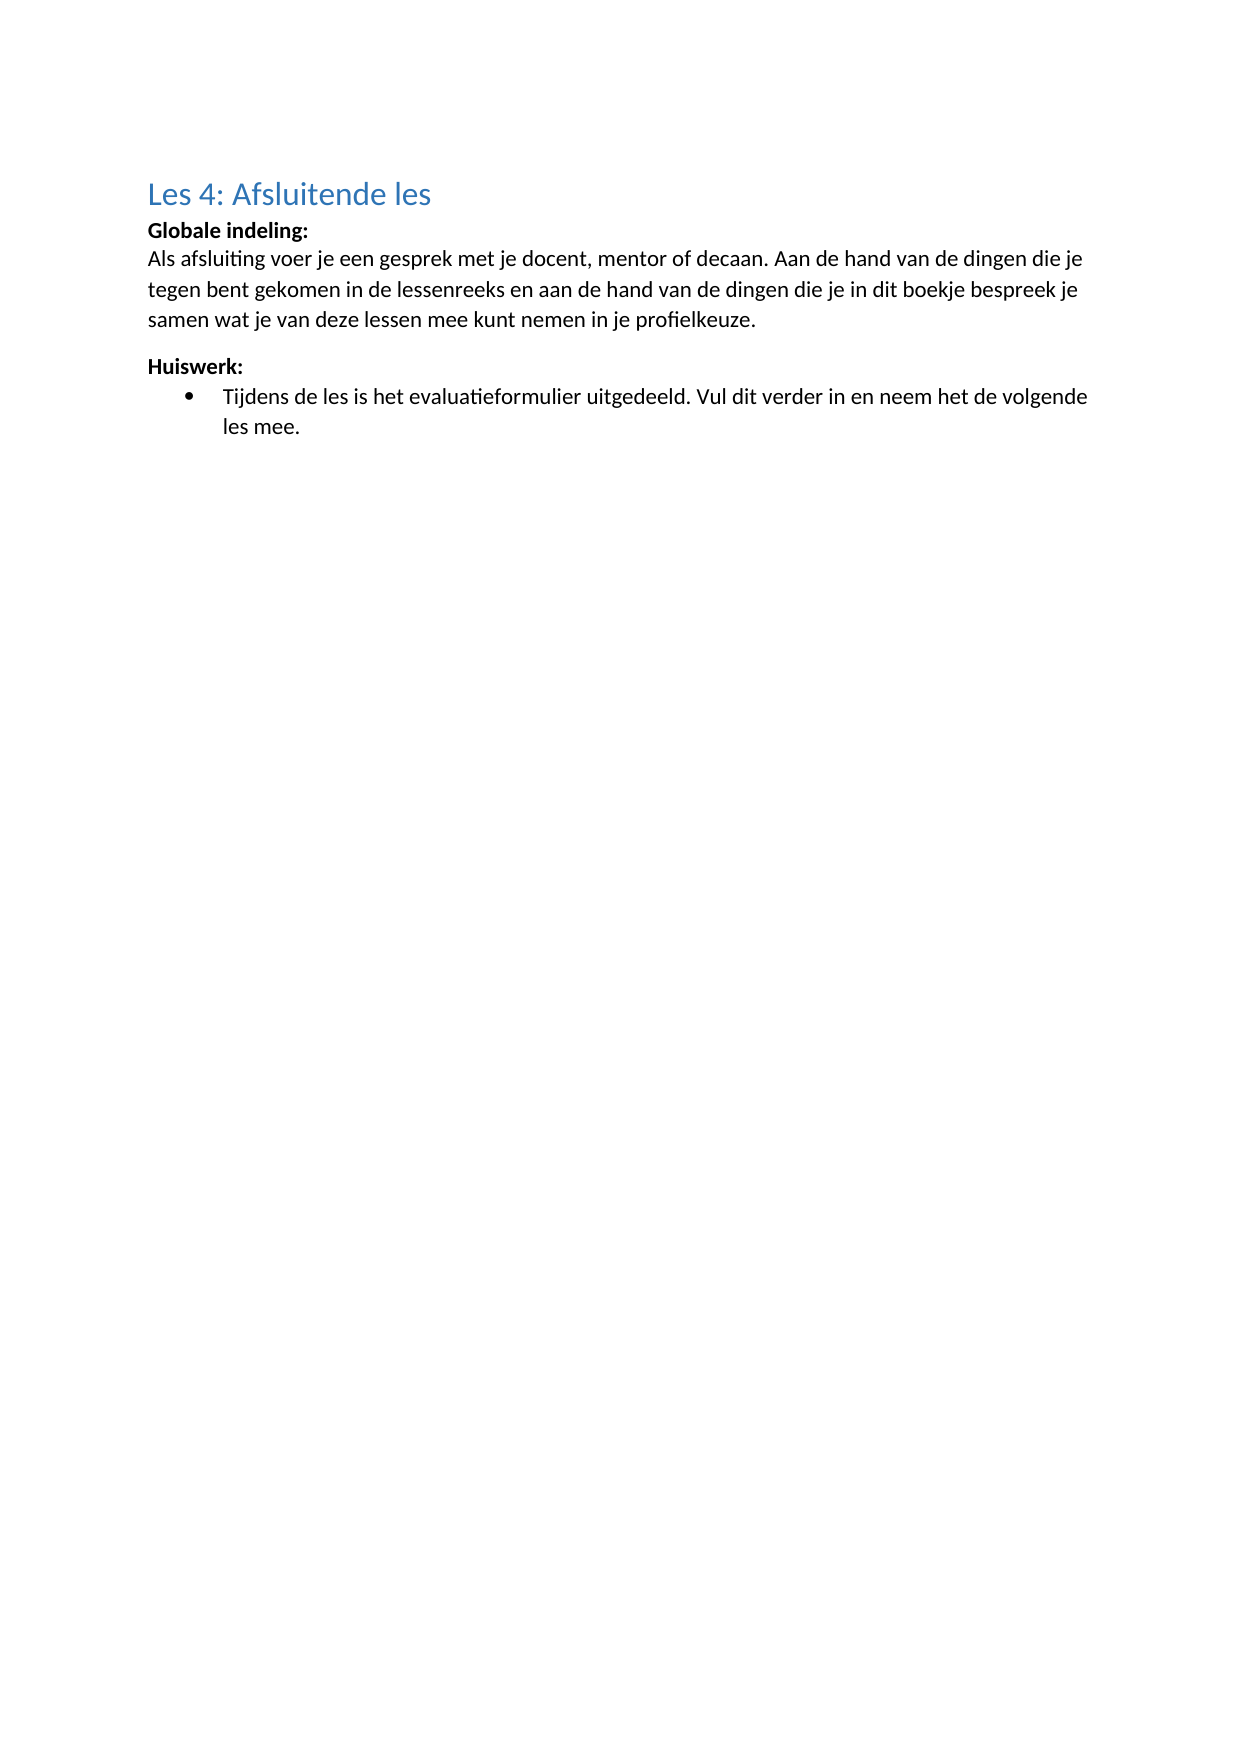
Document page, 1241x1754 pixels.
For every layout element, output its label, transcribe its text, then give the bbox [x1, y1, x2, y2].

text Huiswerk: [148, 352, 1093, 380]
text Als afsluiting voer je een gesprek met je docent, mentor of decaan. Aan de hand van de dingen die je tegen bent gekomen in de lessenreeks en aan de hand van de dingen die je in dit boekje bespreek je samen wat je van deze lessen mee kunt nemen in je profielkeuze. [148, 244, 1093, 333]
text Globale indeling: [148, 217, 1093, 244]
list Tijdens de les is het evaluatieformulier uitgedeeld. Vul dit verder in en neem het de volgende les mee. [185, 382, 1093, 440]
subtitle Les 4: Afsluitende les [148, 173, 1093, 213]
